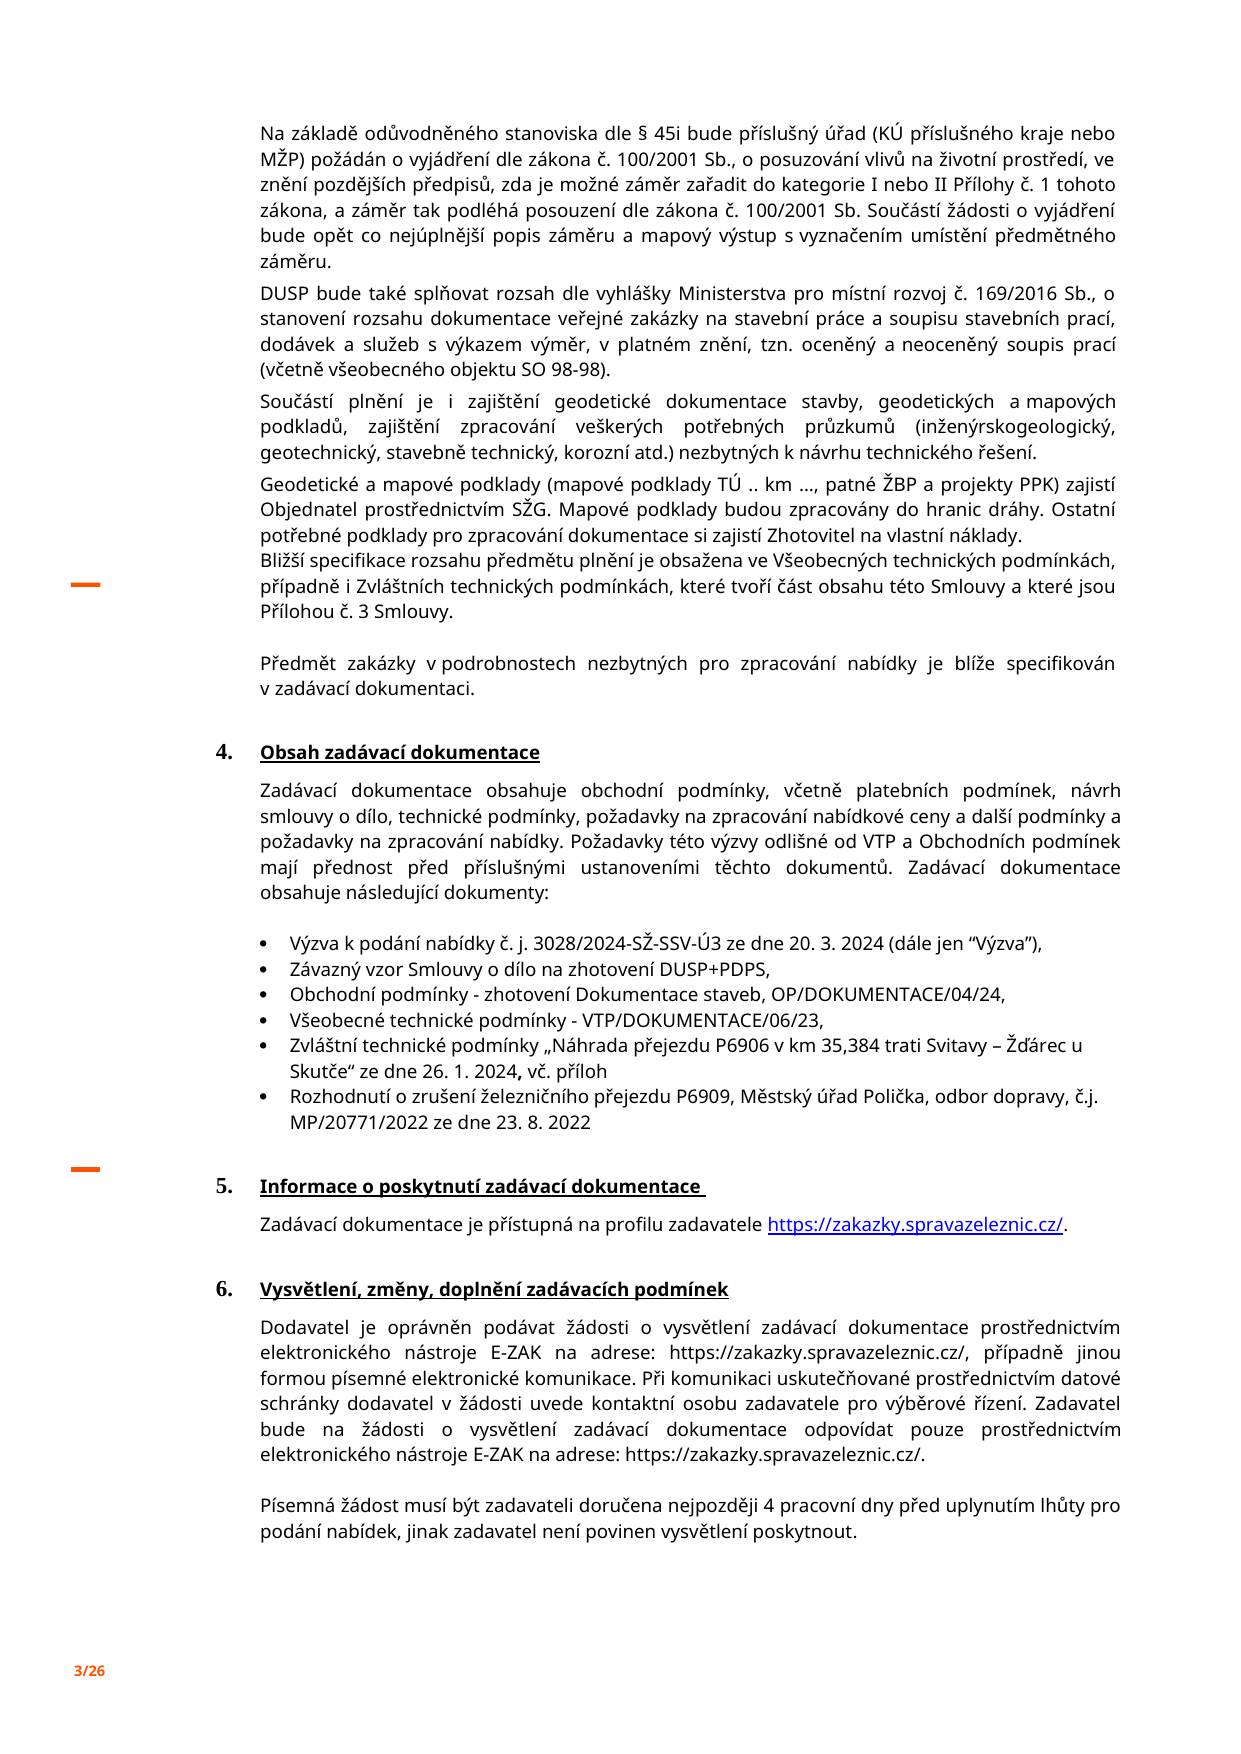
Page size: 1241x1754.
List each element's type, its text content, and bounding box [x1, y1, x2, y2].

text Bližší specifikace rozsahu předmětu plnění je obsažena ve Všeobecných technických podmínkách, případně i Zvláštních technických podmínkách, které tvoří část obsahu této Smlouvy a které jsou Přílohou č. 3 Smlouvy. [260, 548, 1116, 624]
list Informace o poskytnutí zadávací dokumentace [216, 1172, 1122, 1199]
text Dodavatel je oprávněn podávat žádosti o vysvětlení zadávací dokumentace prostřednictvím elektronického nástroje E-ZAK na adrese: https://zakazky.spravazeleznic.cz/, případně jinou formou písemné elektronické komunikace. Při komunikaci uskutečňované prostřednictvím datové schránky dodavatel v žádosti uvede kontaktní osobu zadavatele pro výběrové řízení. Zadavatel bude na žádosti o vysvětlení zadávací dokumentace odpovídat pouze prostřednictvím elektronického nástroje E-ZAK na adrese: https://zakazky.spravazeleznic.cz/. [260, 1314, 1122, 1467]
list Všeobecné technické podmínky - VTP/DOKUMENTACE/06/23, [260, 1007, 1122, 1033]
text Zadávací dokumentace je přístupná na profilu zadavatele https://zakazky.spravazeleznic.cz/. [260, 1212, 1122, 1237]
list Zvláštní technické podmínky „Náhrada přejezdu P6906 v km 35,384 trati Svitavy – Žďárec u Skutče“ ze dne 26. 1. 2024, vč. příloh [260, 1033, 1122, 1084]
text Zadávací dokumentace obsahuje obchodní podmínky, včetně platebních podmínek, návrh smlouvy o dílo, technické podmínky, požadavky na zpracování nabídkové ceny a další podmínky a požadavky na zpracování nabídky. Požadavky této výzvy odlišné od VTP a Obchodních podmínek mají přednost před příslušnými ustanoveními těchto dokumentů. Zadávací dokumentace obsahuje následující dokumenty: [260, 778, 1122, 905]
list Obchodní podmínky - zhotovení Dokumentace staveb, OP/DOKUMENTACE/04/24, [260, 982, 1122, 1007]
list Rozhodnutí o zrušení železničního přejezdu P6909, Městský úřad Polička, odbor dopravy, č.j. MP/20771/2022 ze dne 23. 8. 2022 [260, 1084, 1122, 1135]
text Písemná žádost musí být zadavateli doručena nejpozději 4 pracovní dny před uplynutím lhůty pro podání nabídek, jinak zadavatel není povinen vysvětlení poskytnout. [260, 1493, 1122, 1544]
text Geodetické a mapové podklady (mapové podklady TÚ .. km …, patné ŽBP a projekty PPK) zajistí Objednatel prostřednictvím SŽG. Mapové podklady budou zpracovány do hranic dráhy. Ostatní potřebné podklady pro zpracování dokumentace si zajistí Zhotovitel na vlastní náklady. [260, 471, 1116, 548]
text Na základě odůvodněného stanoviska dle § 45i bude příslušný úřad (KÚ příslušného kraje nebo MŽP) požádán o vyjádření dle zákona č. 100/2001 Sb., o posuzování vlivů na životní prostředí, ve znění pozdějších předpisů, zda je možné záměr zařadit do kategorie I nebo II Přílohy č. 1 tohoto zákona, a záměr tak podléhá posouzení dle zákona č. 100/2001 Sb. Součástí žádosti o vyjádření bude opět co nejúplnější popis záměru a mapový výstup s vyznačením umístění předmětného záměru. [260, 121, 1116, 274]
text Součástí plnění je i zajištění geodetické dokumentace stavby, geodetických a mapových podkladů, zajištění zpracování veškerých potřebných průzkumů (inženýrskogeologický, geotechnický, stavebně technický, korozní atd.) nezbytných k návrhu technického řešení. [260, 388, 1116, 465]
text DUSP bude také splňovat rozsah dle vyhlášky Ministerstva pro místní rozvoj č. 169/2016 Sb., o stanovení rozsahu dokumentace veřejné zakázky na stavební práce a soupisu stavebních prací, dodávek a služeb s výkazem výměr, v platném znění, tzn. oceněný a neoceněný soupis prací (včetně všeobecného objektu SO 98-98). [260, 280, 1116, 382]
list Výzva k podání nabídky č. j. 3028/2024-SŽ-SSV-Ú3 ze dne 20. 3. 2024 (dále jen “Výzva”), [260, 931, 1122, 956]
list Obsah zadávací dokumentace [216, 738, 1122, 765]
text Předmět zakázky v podrobnostech nezbytných pro zpracování nabídky je blíže specifikován v zadávací dokumentaci. [260, 650, 1116, 701]
list Závazný vzor Smlouvy o dílo na zhotovení DUSP+PDPS, [260, 956, 1122, 982]
list Vysvětlení, změny, doplnění zadávacích podmínek [216, 1275, 1122, 1301]
